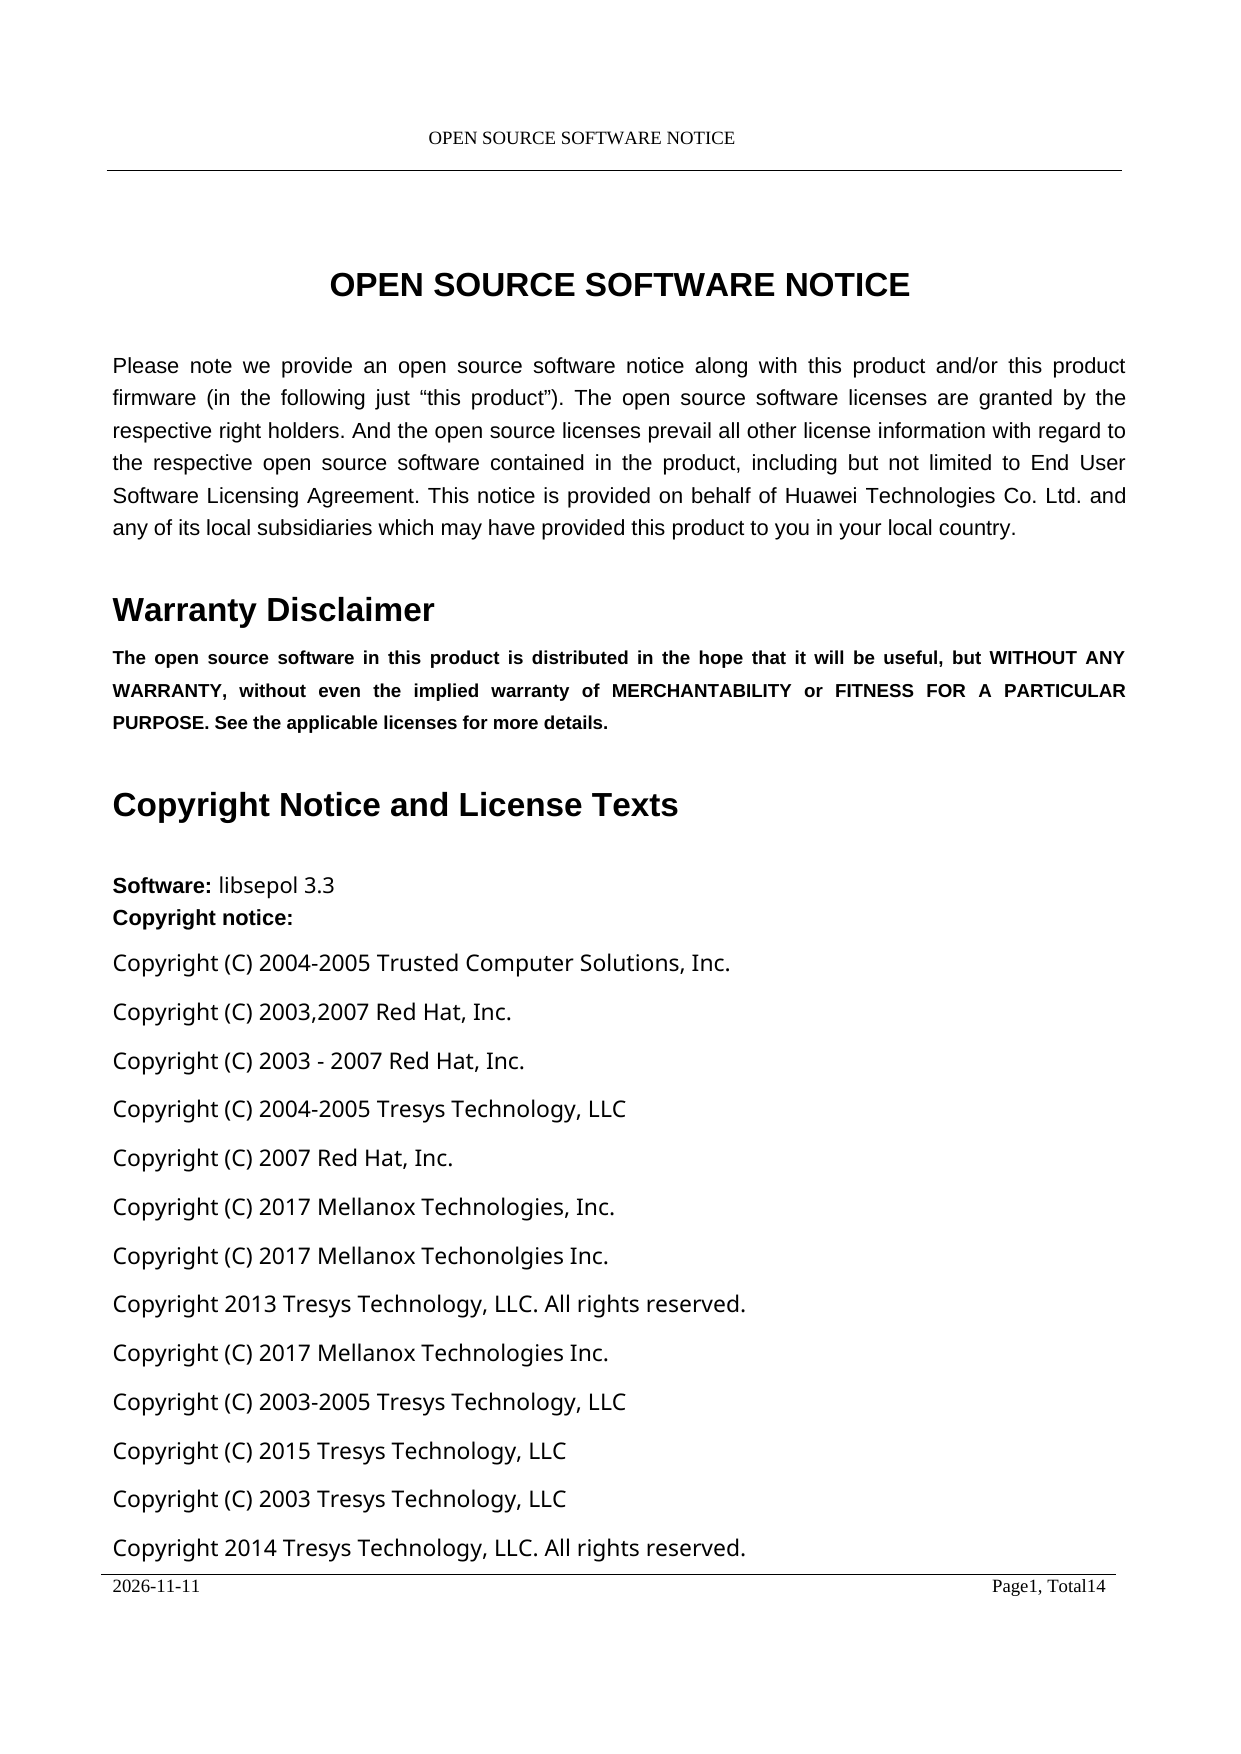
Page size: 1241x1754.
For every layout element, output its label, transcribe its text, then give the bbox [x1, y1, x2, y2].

text OPEN SOURCE SOFTWARE NOTICE [112, 251, 1128, 316]
text Warranty Disclaimer [112, 576, 1128, 641]
text Copyright notice: [112, 901, 1128, 934]
text The open source software in this product is distributed in the hope that it will be useful, but WITHOUT ANY WARRANTY, without even the implied warranty of MERCHANTABILITY or FITNESS FOR A PARTICULAR PURPOSE. See the applicable licenses for more details. [112, 641, 1128, 739]
text Please note we provide an open source software notice along with this product and/or this product firmware (in the following just “this product”). The open source software licenses are granted by the respective right holders. And the open source licenses prevail all other license information with regard to the respective open source software contained in the product, including but not limited to End User Software Licensing Agreement. This notice is provided on behalf of Huawei Technologies Co. Ltd. and any of its local subsidiaries which may have provided this product to you in your local country. [112, 349, 1128, 544]
text Software: libsepol 3.3 [112, 869, 1128, 901]
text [112, 947, 1128, 1564]
text Copyright Notice and License Texts [112, 771, 1128, 836]
